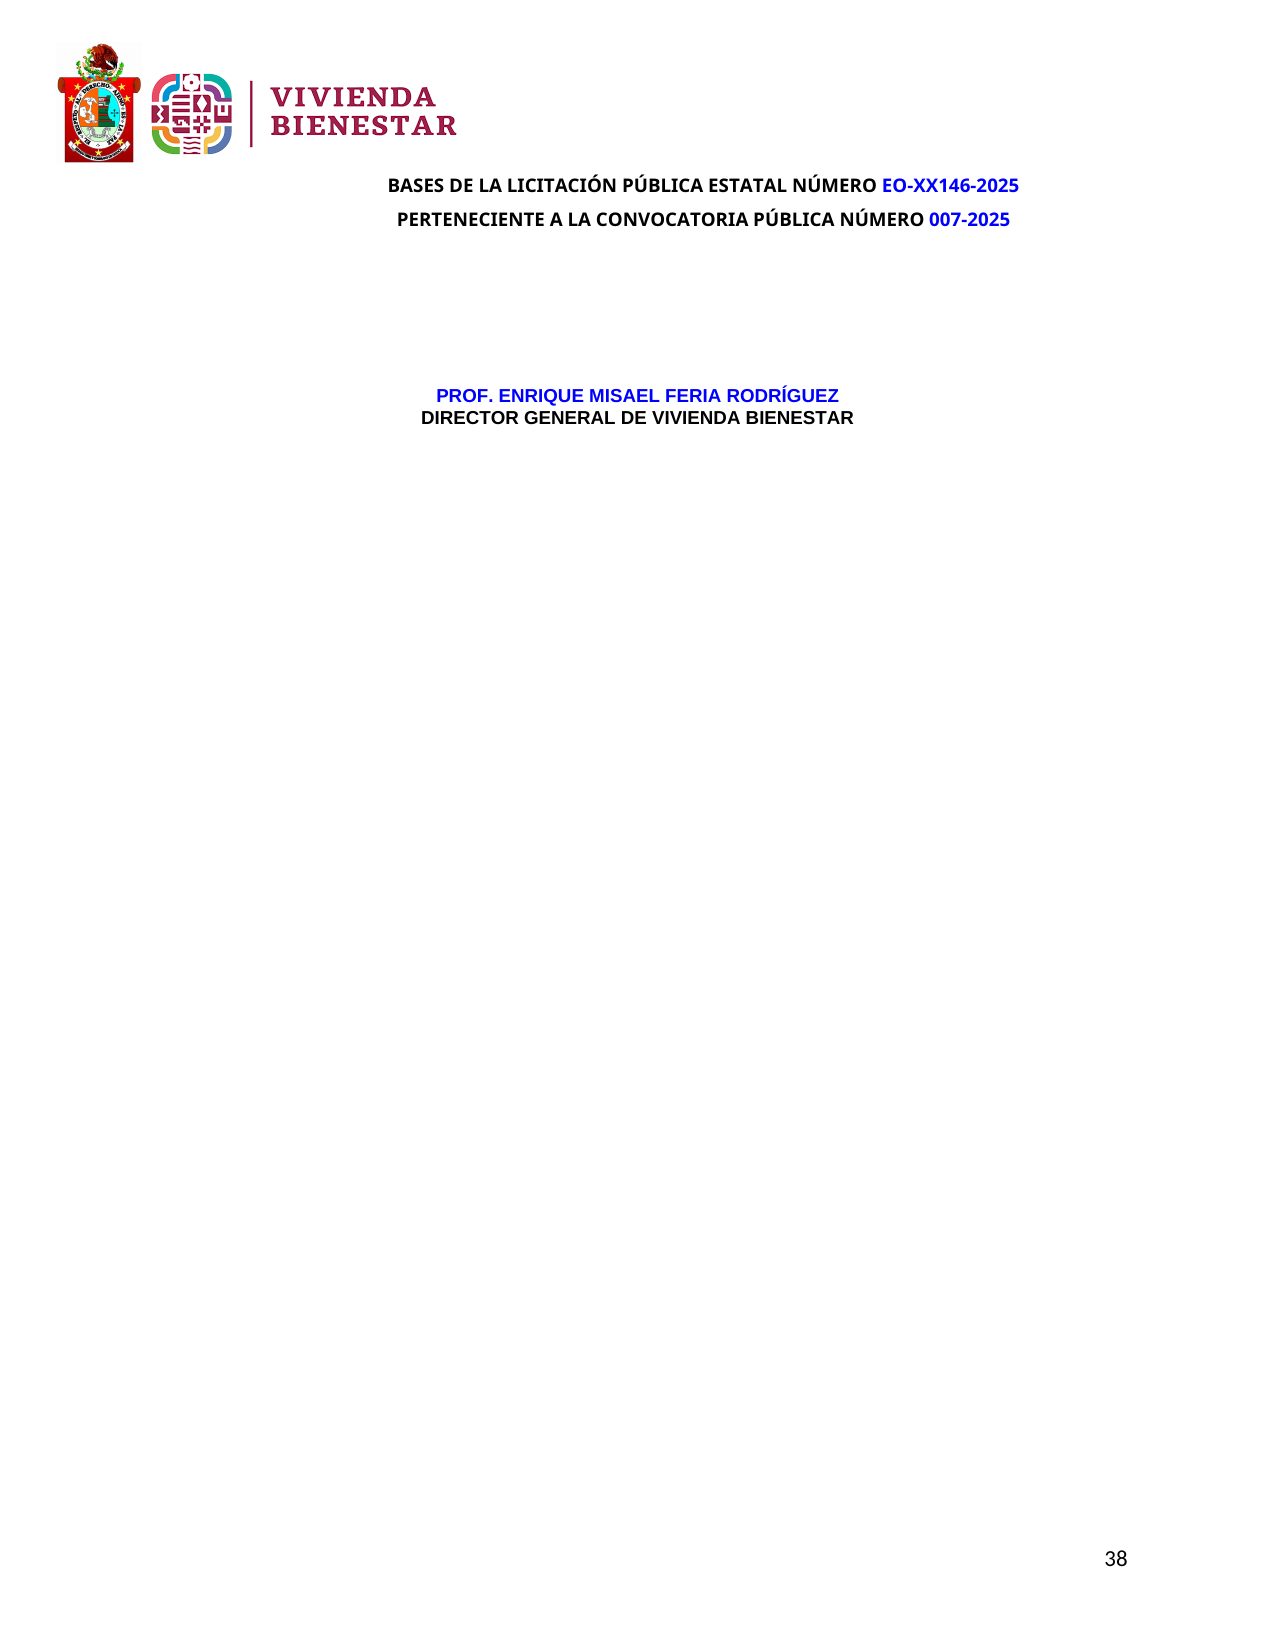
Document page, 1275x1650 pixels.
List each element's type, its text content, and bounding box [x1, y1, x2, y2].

picture [147, 66, 473, 163]
text DIRECTOR GENERAL DE VIVIENDA BIENESTAR [148, 407, 1127, 428]
picture [55, 42, 143, 165]
text PROF. ENRIQUE MISAEL FERIA RODRÍGUEZ [148, 385, 1127, 407]
